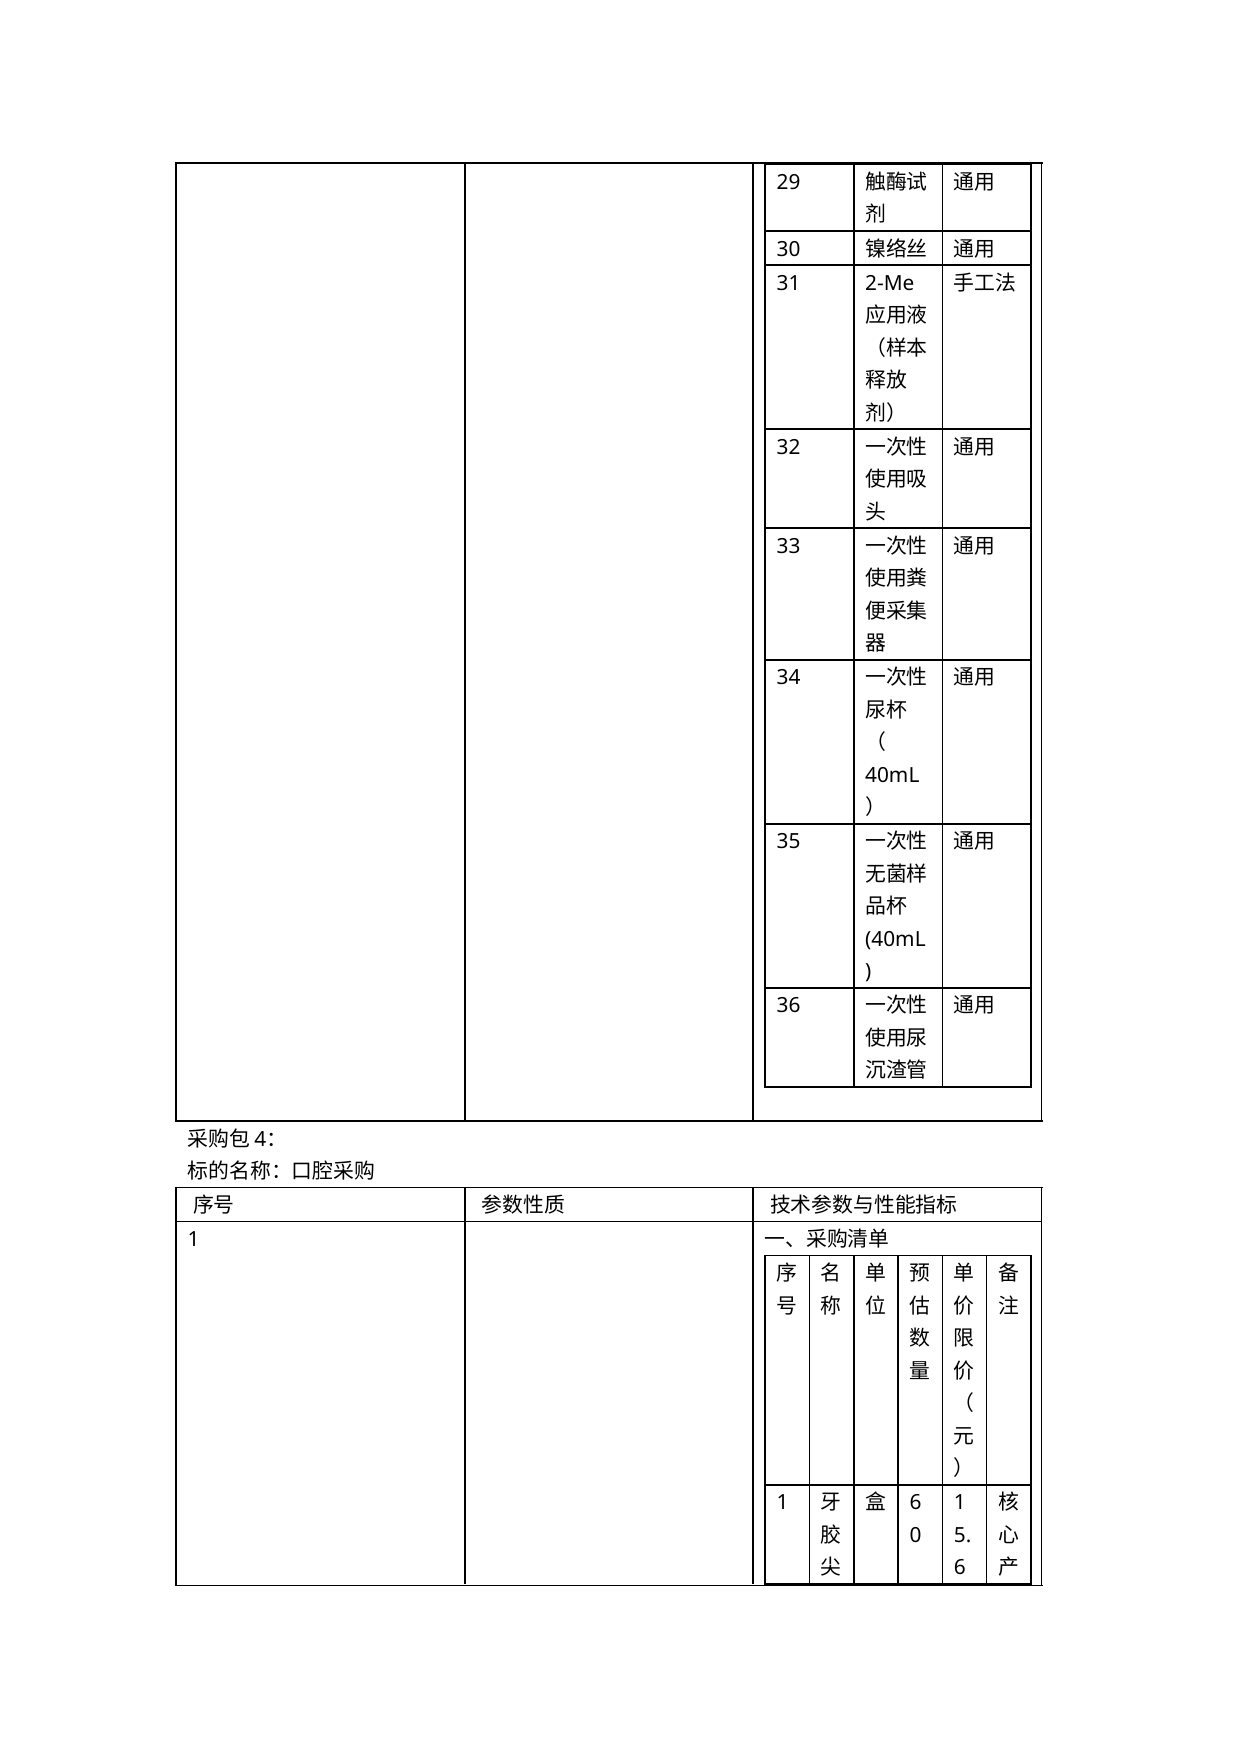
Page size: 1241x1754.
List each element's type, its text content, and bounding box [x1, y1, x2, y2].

table_cell 1 [177, 1222, 464, 1584]
text 标的名称：口腔采购 [187, 1154, 1053, 1187]
table_header 技术参数与性能指标 [754, 1188, 1041, 1221]
table_cell [466, 164, 752, 1120]
table_cell [466, 1222, 752, 1584]
table_header 参数性质 [466, 1188, 752, 1221]
table_cell 一、采购清单 二、技术参数要求 [754, 164, 1041, 1120]
text 采购包4： [187, 1122, 1053, 1154]
table_header 序号 [177, 1188, 464, 1221]
table_cell 一、采购清单 二、技术参数要求 [754, 1222, 1041, 1584]
table_cell 1 [177, 164, 464, 1120]
